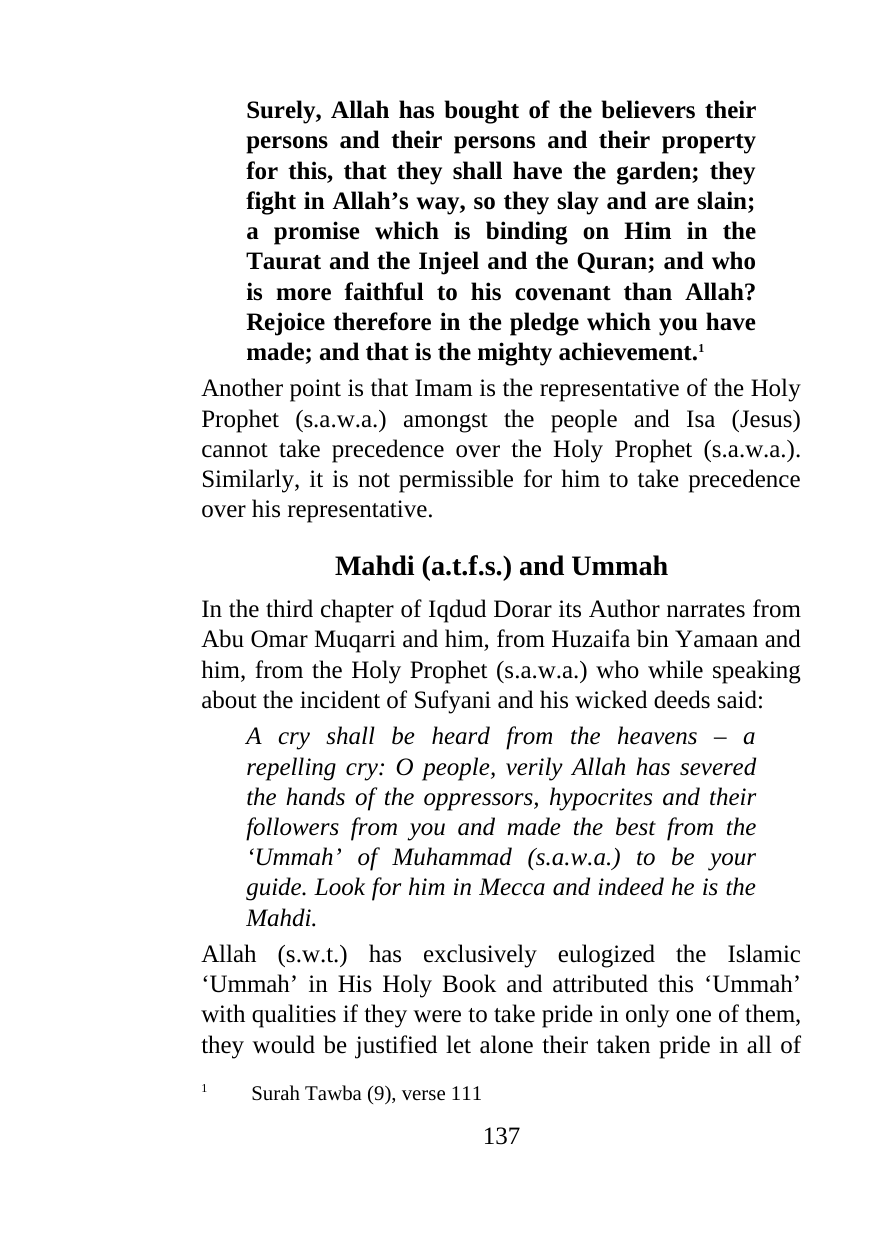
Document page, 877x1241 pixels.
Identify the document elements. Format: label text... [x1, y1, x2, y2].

text Surely, Allah has bought of the believers their persons and their persons and their property for this, that they shall have the garden; they fight in Allah’s way, so they slay and are slain; a promise which is binding on Him in the Taurat and the Injeel and the Quran; and who is more faithful to his covenant than Allah? Rejoice therefore in the pledge which you have made; and that is the mighty achievement. [246, 94, 757, 366]
subtitle Mahdi (a.t.f.s.) and Ummah [201, 549, 802, 581]
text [201, 938, 802, 1059]
text A cry shall be heard from the heavens – a repelling cry: O people, verily Allah has severed the hands of the oppressors, hypocrites and their followers from you and made the best from the ‘Ummah’ of Muhammad (s.a.w.a.) to be your guide. Look for him in Mecca and indeed he is the Mahdi. [246, 721, 757, 932]
text Another point is that Imam is the representative of the Holy Prophet (s.a.w.a.) amongst the people and Isa (Jesus) cannot take precedence over the Holy Prophet (s.a.w.a.). Similarly, it is not permissible for him to take precedence over his representative. [201, 373, 802, 524]
text In the third chapter of Iqdud Dorar its Author narrates from Abu Omar Muqarri and him, from Huzaifa bin Yamaan and him, from the Holy Prophet (s.a.w.a.) who while speaking about the incident of Sufyani and his wicked deeds said: [201, 593, 802, 714]
